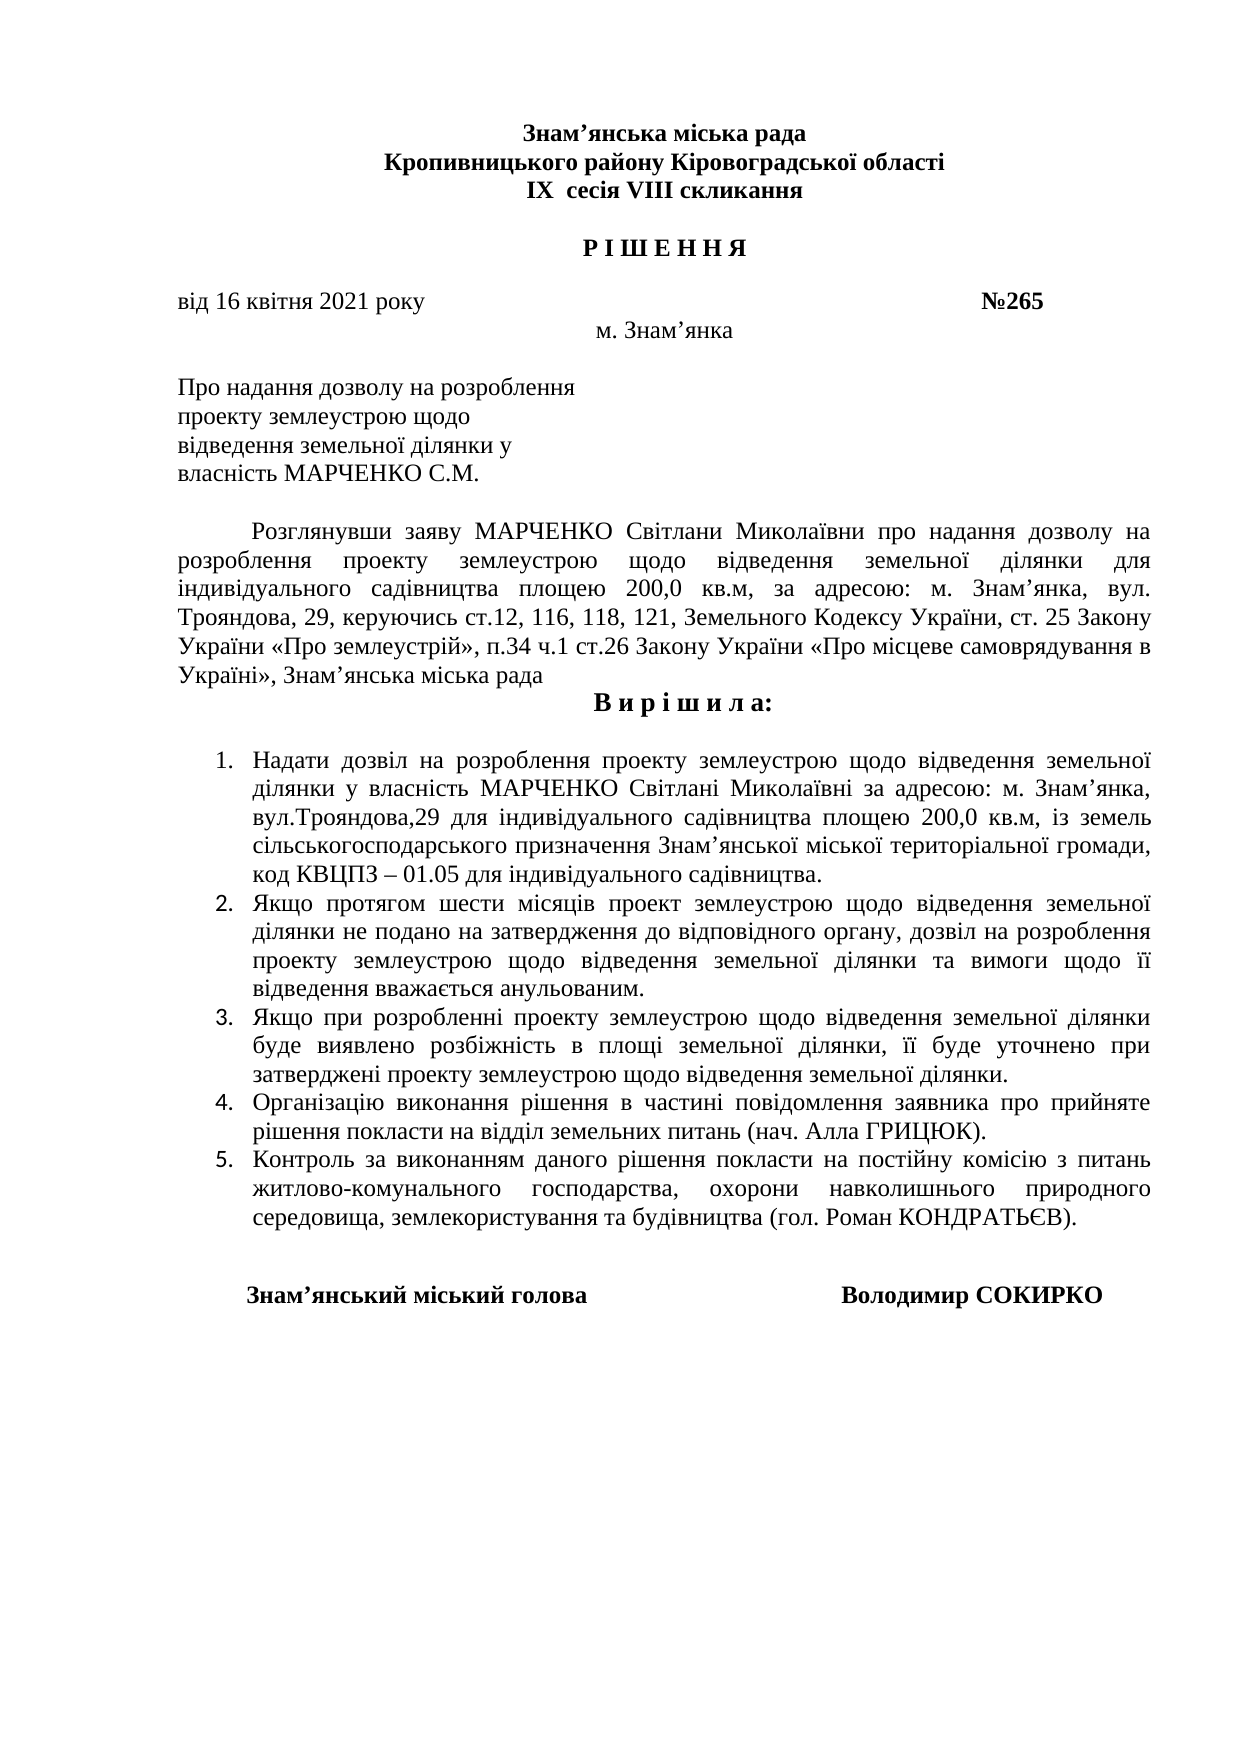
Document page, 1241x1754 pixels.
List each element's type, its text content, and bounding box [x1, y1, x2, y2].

list Якщо при розробленні проекту землеустрою щодо відведення земельної ділянки буде виявлено розбіжність в площі земельної ділянки, її буде уточнено при затверджені проекту землеустрою щодо відведення земельної ділянки. [215, 1002, 1152, 1088]
text Кропивницького району Кіровоградської області [177, 147, 1152, 176]
list Надати дозвіл на розроблення проекту землеустрою щодо відведення земельної ділянки у власність МАРЧЕНКО Світлані Миколаївні за адресою: м. Знам’янка, вул.Трояндова,29 для індивідуального садівництва площею 200,0 кв.м, із земель сільськогосподарського призначення Знам’янської міської територіальної громади, код КВЦПЗ – 01.05 для індивідуального садівництва. [215, 746, 1152, 888]
text м. Знам’янка [177, 315, 1152, 343]
list Організацію виконання рішення в частині повідомлення заявника про прийняте рішення покласти на відділ земельних питань (нач. Алла ГРИЦЮК). [215, 1088, 1152, 1145]
list Якщо протягом шести місяців проект землеустрою щодо відведення земельної ділянки не подано на затвердження до відповідного органу, дозвіл на розроблення проекту землеустрою щодо відведення земельної ділянки та вимоги щодо її відведення вважається анульованим. [215, 888, 1152, 1002]
text IX сесія VIIІ скликання [177, 176, 1152, 204]
list Контроль за виконанням даного рішення покласти на постійну комісію з питань житлово-комунального господарства, охорони навколишнього природного середовища, землекористування та будівництва (гол. Роман КОНДРАТЬЄВ). [215, 1145, 1152, 1231]
text Р І Ш Е Н Н Я [177, 233, 1152, 262]
text Про надання дозволу на розроблення проекту землеустрою щодо відведення земельної ділянки у власність МАРЧЕНКО С.М. [177, 372, 590, 487]
text від 16 квітня 2021 року №265 [177, 286, 1152, 315]
text Знам’янська міська рада [177, 118, 1152, 147]
text В и р і ш и л а: [215, 688, 1152, 717]
text Розглянувши заяву МАРЧЕНКО Світлани Миколаївни про надання дозволу на розроблення проекту землеустрою щодо відведення земельної ділянки для індивідуального садівництва площею 200,0 кв.м, за адресою: м. Знам’янка, вул. Трояндова, 29, керуючись ст.12, 116, 118, 121, Земельного Кодексу України, ст. 25 Закону України «Про землеустрій», п.34 ч.1 ст.26 Закону України «Про мiсцеве самоврядування в Українi», Знам’янська мiська рада [177, 516, 1152, 688]
text Знам’янський міський голова Володимир СОКИРКО [177, 1280, 1152, 1309]
